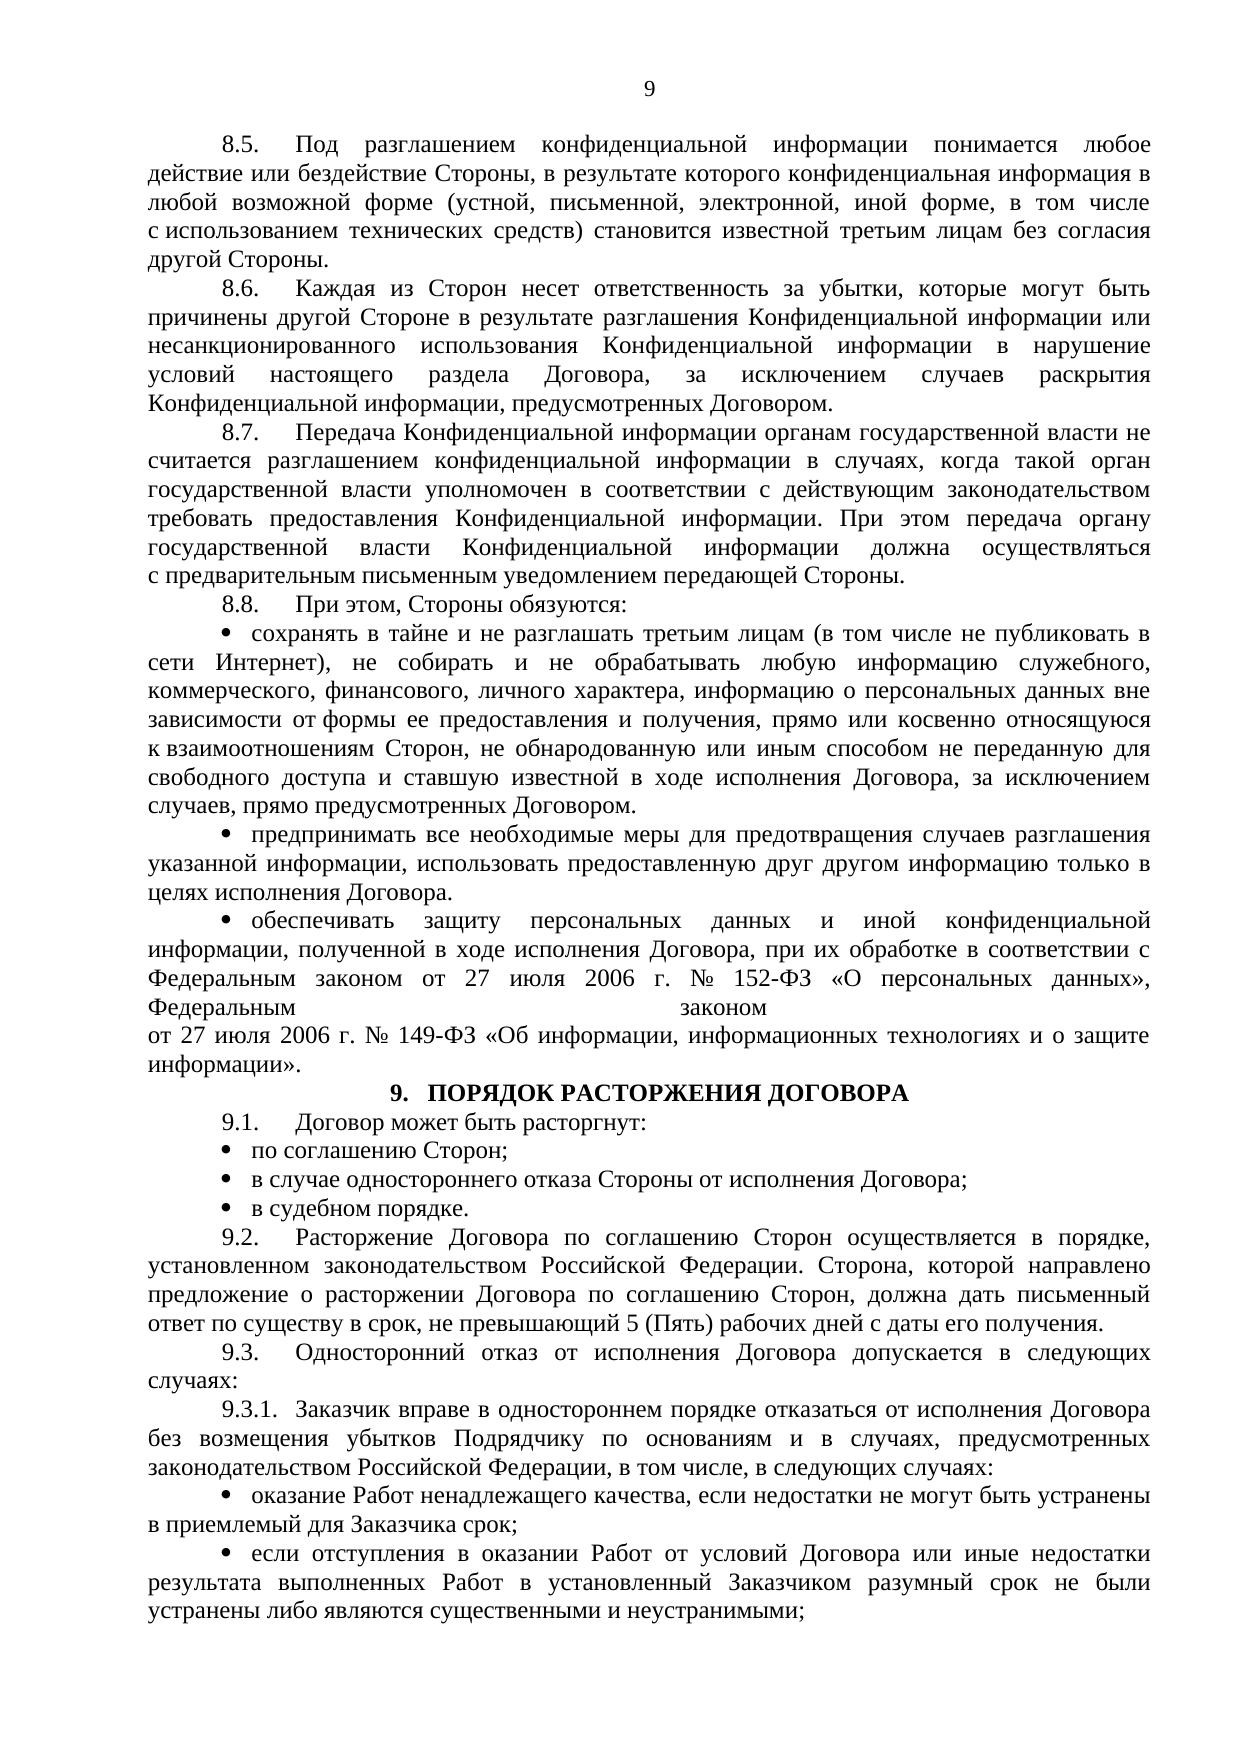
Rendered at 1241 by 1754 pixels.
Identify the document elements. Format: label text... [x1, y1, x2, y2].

list в судебном порядке. [148, 1193, 1152, 1222]
list Каждая из Сторон несет ответственность за убытки, которые могут быть причинены другой Стороне в результате разглашения Конфиденциальной информации или несанкционированного использования Конфиденциальной информации в нарушение условий настоящего раздела Договора, за исключением случаев раскрытия Конфиденциальной информации, предусмотренных Договором. [148, 273, 1152, 417]
list сохранять в тайне и не разглашать третьим лицам (в том числе не публиковать в сети Интернет), не собирать и не обрабатывать любую информацию служебного, коммерческого, финансового, личного характера, информацию о персональных данных вне зависимости от формы ее предоставления и получения, прямо или косвенно относящуюся к взаимоотношениям Сторон, не обнародованную или иным способом не переданную для свободного доступа и ставшую известной в ходе исполнения Договора, за исключением случаев, прямо предусмотренных Договором. [148, 618, 1152, 819]
list обеспечивать защиту персональных данных и иной конфиденциальной информации, полученной в ходе исполнения Договора, при их обработке в соответствии с Федеральным законом от 27 июля 2006 г. № 152-ФЗ «О персональных данных», Федеральным законом от 27 июля 2006 г. № 149-ФЗ «Об информации, информационных технологиях и о защите информации». [148, 906, 1152, 1078]
list Договор может быть расторгнут: [148, 1107, 1152, 1136]
list При этом, Стороны обязуются: [148, 589, 1152, 618]
list предпринимать все необходимые меры для предотвращения случаев разглашения указанной информации, использовать предоставленную друг другом информацию только в целях исполнения Договора. [148, 819, 1152, 906]
list Заказчик вправе в одностороннем порядке отказаться от исполнения Договора без возмещения убытков Подрядчику по основаниям и в случаях, предусмотренных законодательством Российской Федерации, в том числе, в следующих случаях: [148, 1394, 1152, 1481]
subtitle Порядок расторжения Договора [148, 1078, 1152, 1107]
list Расторжение Договора по соглашению Сторон осуществляется в порядке, установленном законодательством Российской Федерации. Сторона, которой направлено предложение о расторжении Договора по соглашению Сторон, должна дать письменный ответ по существу в срок, не превышающий 5 (Пять) рабочих дней с даты его получения. [148, 1222, 1152, 1337]
list Передача Конфиденциальной информации органам государственной власти не считается разглашением конфиденциальной информации в случаях, когда такой орган государственной власти уполномочен в соответствии с действующим законодательством требовать предоставления Конфиденциальной информации. При этом передача органу государственной власти Конфиденциальной информации должна осуществляться с предварительным письменным уведомлением передающей Стороны. [148, 417, 1152, 589]
list Под разглашением конфиденциальной информации понимается любое действие или бездействие Стороны, в результате которого конфиденциальная информация в любой возможной форме (устной, письменной, электронной, иной форме, в том числе с использованием технических средств) становится известной третьим лицам без согласия другой Стороны. [148, 129, 1152, 273]
list если отступления в оказании Работ от условий Договора или иные недостатки результата выполненных Работ в установленный Заказчиком разумный срок не были устранены либо являются существенными и неустранимыми; [148, 1538, 1152, 1624]
list в случае одностороннего отказа Стороны от исполнения Договора; [148, 1164, 1152, 1193]
list оказание Работ ненадлежащего качества, если недостатки не могут быть устранены в приемлемый для Заказчика срок; [148, 1481, 1152, 1538]
list по соглашению Сторон; [148, 1136, 1152, 1164]
list Односторонний отказ от исполнения Договора допускается в следующих случаях: [148, 1337, 1152, 1394]
